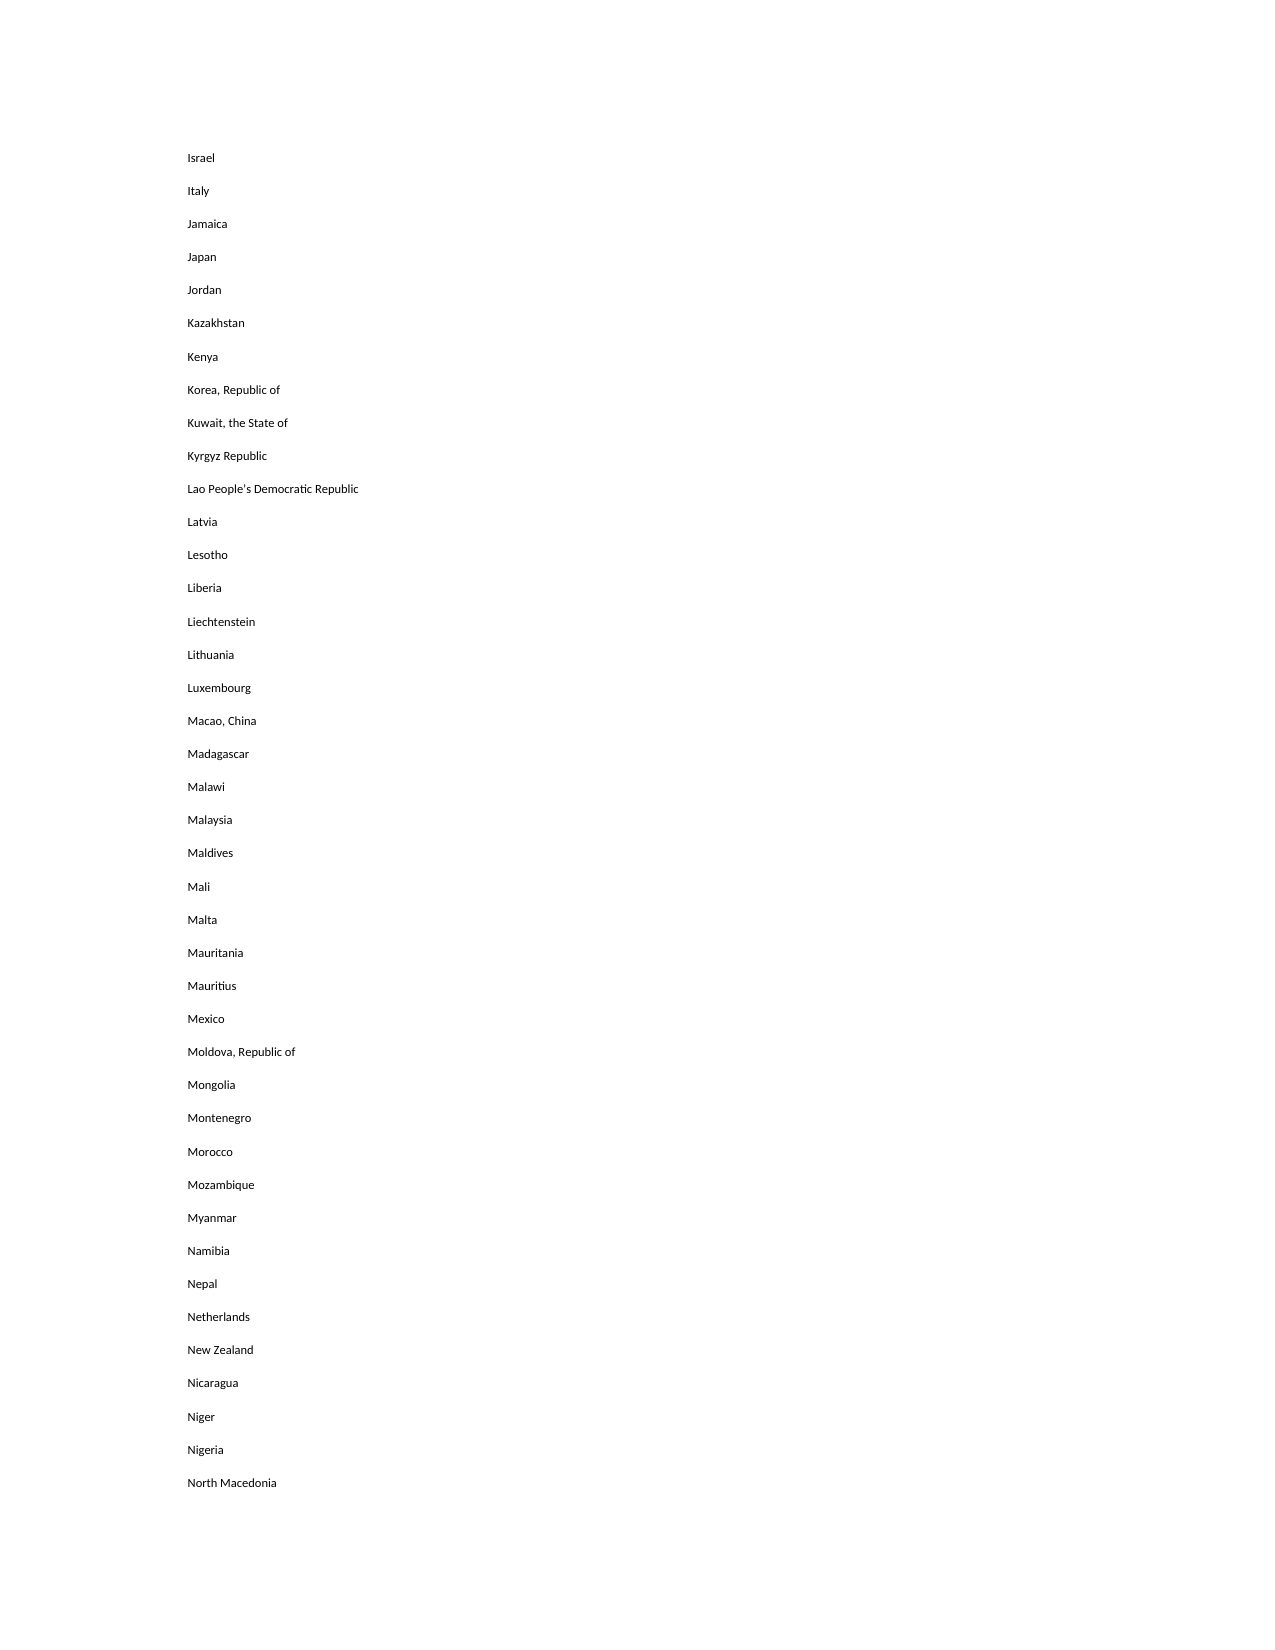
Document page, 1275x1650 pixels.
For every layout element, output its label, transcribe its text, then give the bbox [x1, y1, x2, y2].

text Japan [187, 249, 1087, 265]
text Mozambique [187, 1177, 1087, 1192]
text Macao, China [187, 713, 1087, 728]
text Lao People’s Democratic Republic [187, 481, 1087, 497]
text New Zealand [187, 1342, 1087, 1358]
text Mauritania [187, 945, 1087, 960]
text Namibia [187, 1243, 1087, 1258]
text Montenegro [187, 1111, 1087, 1126]
text Mexico [187, 1011, 1087, 1027]
text Jordan [187, 282, 1087, 298]
text Mauritius [187, 978, 1087, 993]
text Niger [187, 1409, 1087, 1424]
text Lithuania [187, 647, 1087, 662]
text Kenya [187, 349, 1087, 364]
text Malawi [187, 779, 1087, 795]
text Luxembourg [187, 680, 1087, 695]
text Italy [187, 183, 1087, 198]
text Lesotho [187, 547, 1087, 563]
text Malta [187, 912, 1087, 927]
text North Macedonia [187, 1475, 1087, 1490]
text Myanmar [187, 1210, 1087, 1225]
text Latvia [187, 514, 1087, 530]
text Liechtenstein [187, 614, 1087, 629]
text Nigeria [187, 1442, 1087, 1457]
text Morocco [187, 1144, 1087, 1159]
text Nepal [187, 1276, 1087, 1292]
text Kazakhstan [187, 316, 1087, 331]
text Malaysia [187, 812, 1087, 828]
text Madagascar [187, 746, 1087, 762]
text Kuwait, the State of [187, 415, 1087, 430]
text Jamaica [187, 216, 1087, 232]
text Kyrgyz Republic [187, 448, 1087, 463]
text Liberia [187, 581, 1087, 596]
text Mongolia [187, 1077, 1087, 1093]
text Netherlands [187, 1309, 1087, 1325]
text Mali [187, 879, 1087, 894]
text Moldova, Republic of [187, 1044, 1087, 1060]
text Nicaragua [187, 1376, 1087, 1391]
text Israel [187, 150, 1087, 165]
text Korea, Republic of [187, 382, 1087, 397]
text Maldives [187, 846, 1087, 861]
